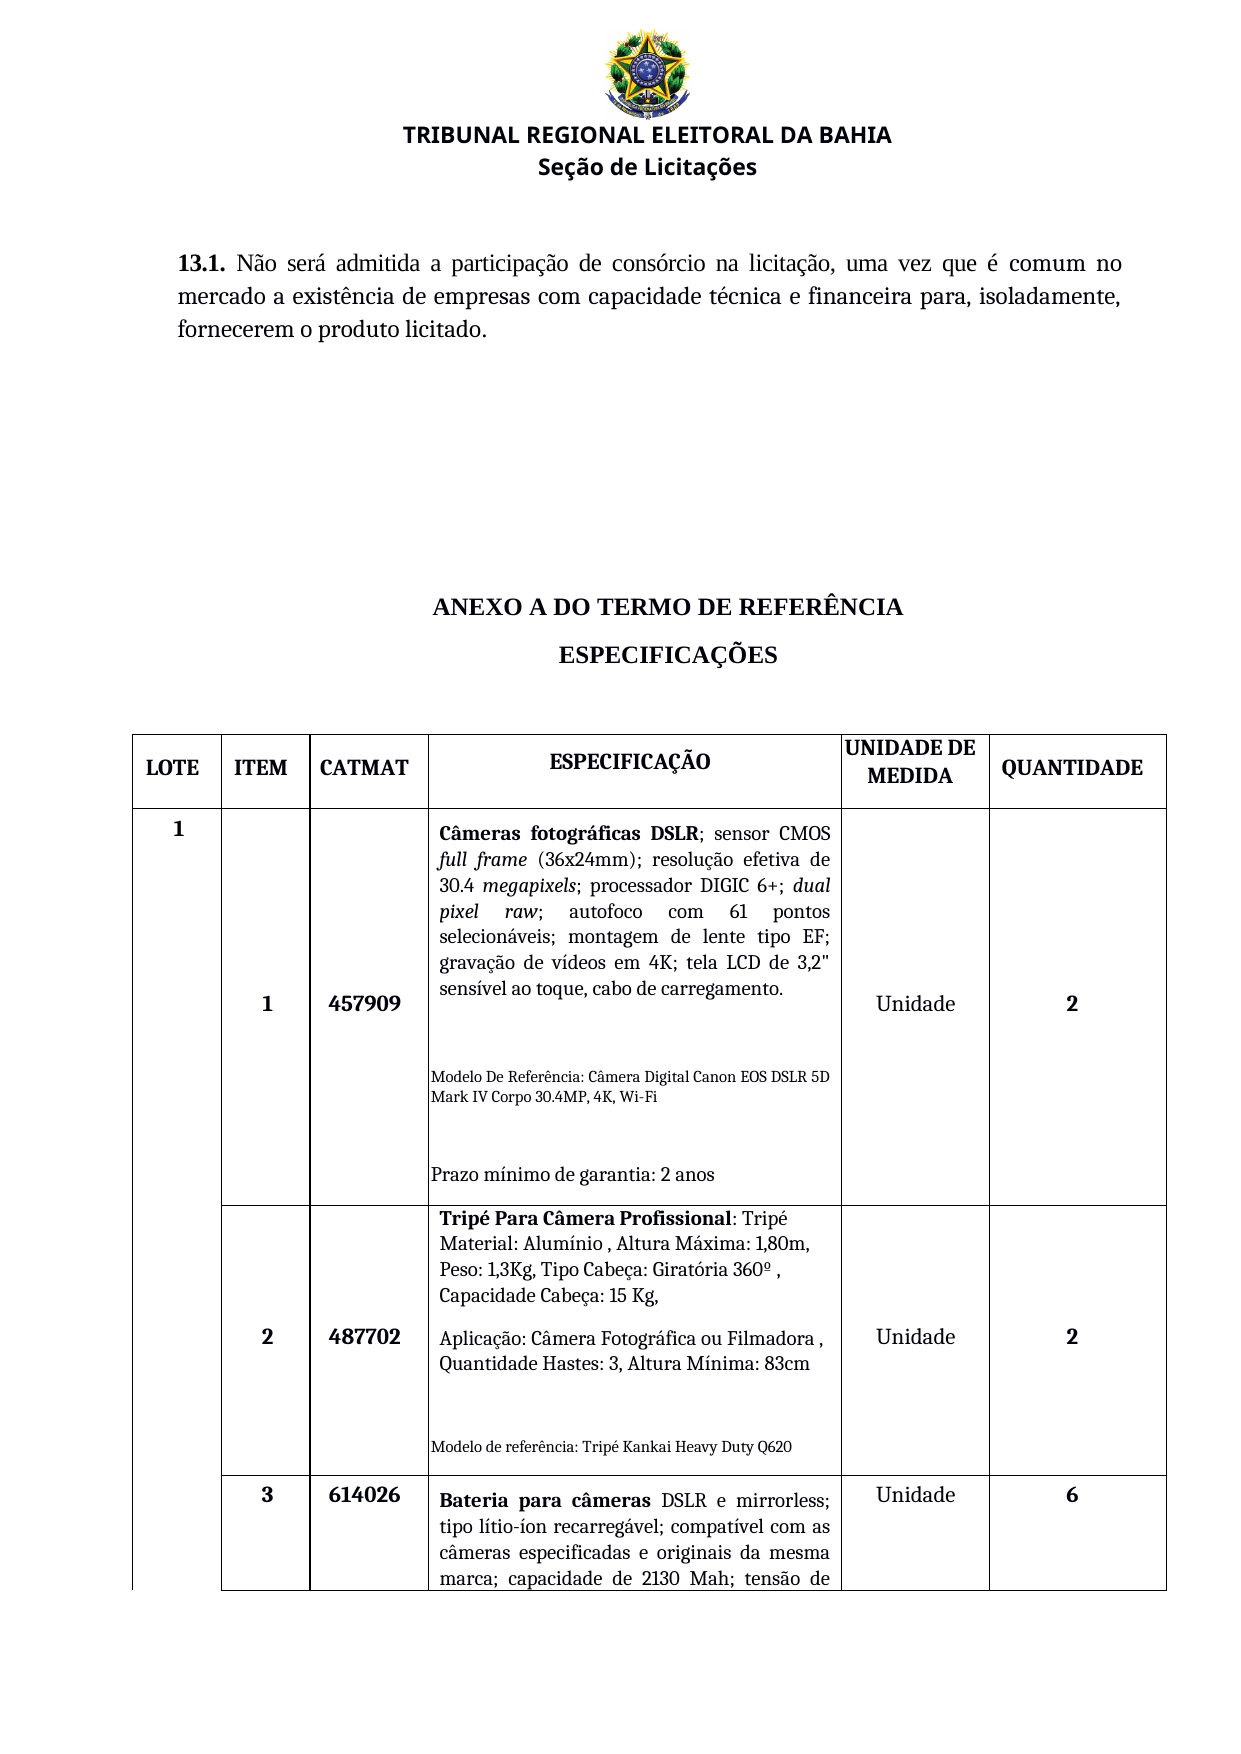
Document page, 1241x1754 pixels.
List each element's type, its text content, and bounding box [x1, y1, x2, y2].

table_cell Unidade [842, 1206, 989, 1475]
table_cell 2 [990, 809, 1166, 1205]
table_cell Câmeras fotográficas DSLR; sensor CMOS full frame (36x24mm); resolução efetiva de 30.4 megapixels; processador DIGIC 6+; dual pixel raw; autofoco com 61 pontos selecionáveis; montagem de lente tipo EF; gravação de vídeos em 4K; tela LCD de 3,2" sensível ao toque, cabo de carregamento. Modelo De Referência: Câmera Digital Canon EOS DSLR 5D Mark IV Corpo 30.4MP, 4K, Wi-Fi Prazo mínimo de garantia: 2 anos [429, 809, 841, 1205]
text ANEXO A DO TERMO DE REFERÊNCIA [214, 592, 1122, 621]
table_cell 1 [222, 809, 309, 1205]
table_cell 3 [222, 1476, 309, 1590]
text 13.1. Não será admitida a participação de consórcio na licitação, uma vez que é comum no mercado a existência de empresas com capacidade técnica e financeira para, isoladamente, fornecerem o produto licitado. [177, 244, 1122, 344]
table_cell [429, 1476, 841, 1590]
table_cell 2 [990, 1206, 1166, 1475]
table_header ITEM [222, 735, 309, 808]
table_cell Tripé Para Câmera Profissional: Tripé Material: Alumínio , Altura Máxima: 1,80m, Peso: 1,3Kg, Tipo Cabeça: Giratória 360º , Capacidade Cabeça: 15 Kg, Aplicação: Câmera Fotográfica ou Filmadora , Quantidade Hastes: 3, Altura Mínima: 83cm Modelo de referência: Tripé Kankai Heavy Duty Q620 [429, 1206, 841, 1475]
table_header CATMAT [311, 735, 428, 808]
table_header QUANTIDADE [990, 735, 1166, 808]
table_cell 1 [133, 809, 221, 1590]
text ESPECIFICAÇÕES [214, 640, 1122, 669]
table_cell 457909 [311, 809, 428, 1205]
table_cell Unidade [842, 1476, 989, 1590]
table_header UNIDADE DE MEDIDA [842, 735, 989, 808]
table_cell 487702 [311, 1206, 428, 1475]
table_cell 2 [222, 1206, 309, 1475]
table_cell Unidade [842, 809, 989, 1205]
table_cell 614026 [311, 1476, 428, 1590]
table_cell 6 [990, 1476, 1166, 1590]
table_header LOTE [133, 735, 221, 808]
table_header ESPECIFICAÇÃO [429, 735, 841, 808]
